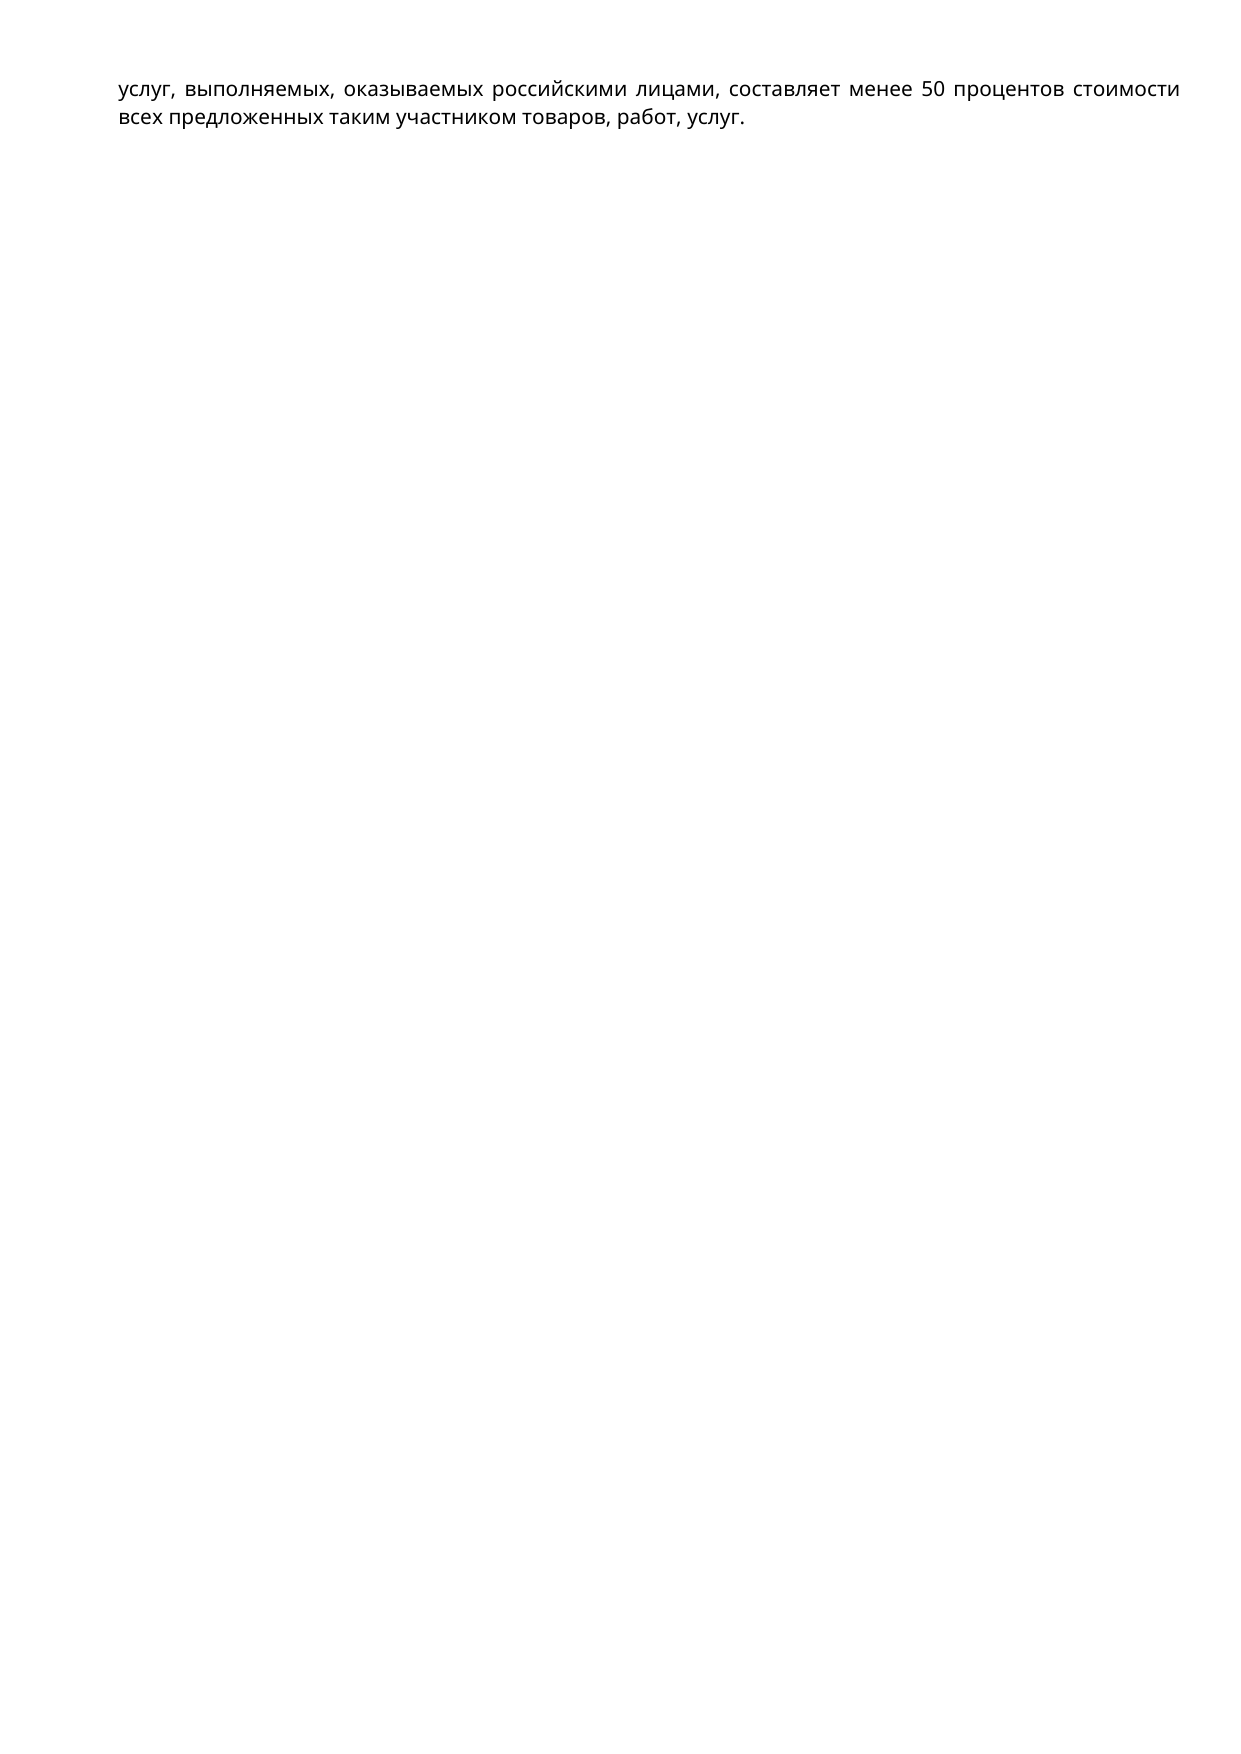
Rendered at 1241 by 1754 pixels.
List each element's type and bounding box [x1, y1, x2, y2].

list [118, 74, 1181, 131]
